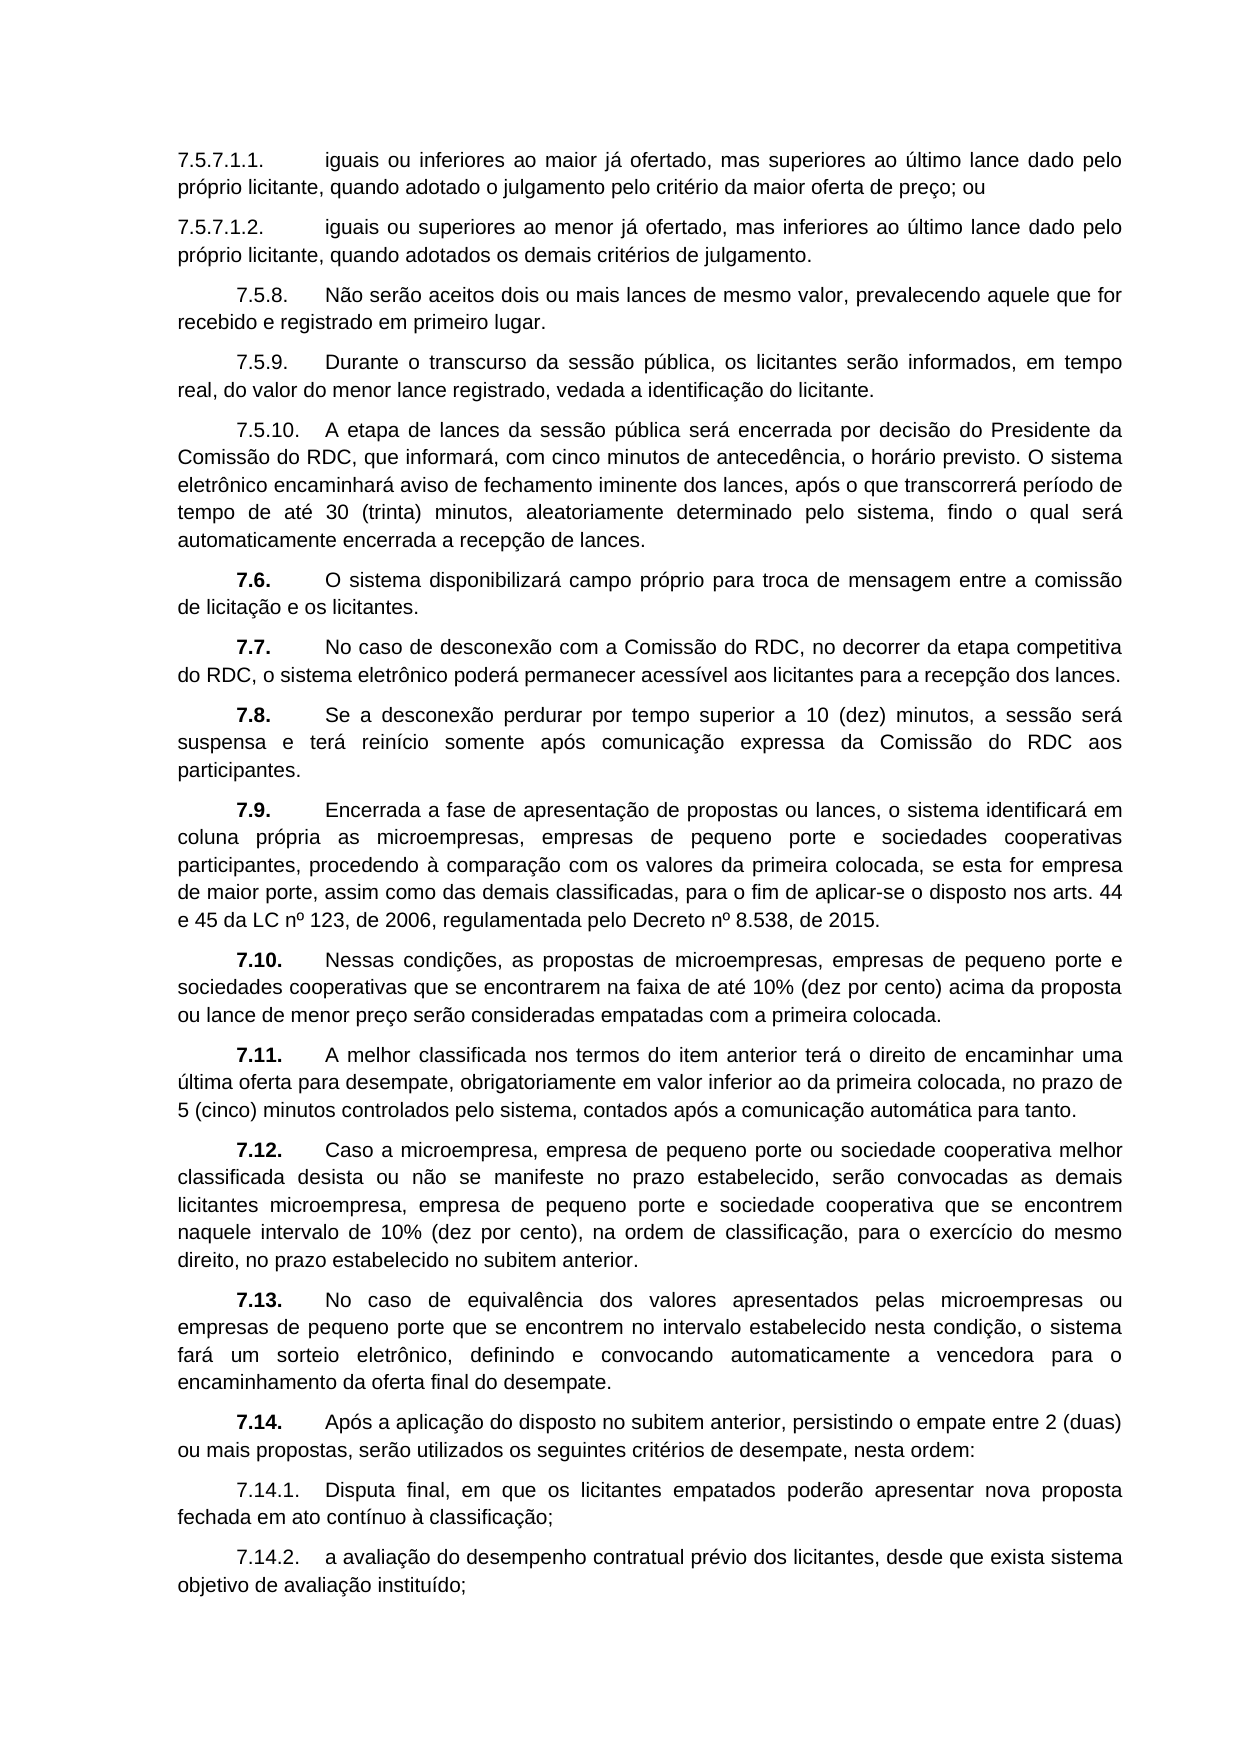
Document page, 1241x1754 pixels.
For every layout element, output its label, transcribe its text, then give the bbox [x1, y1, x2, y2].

list Durante o transcurso da sessão pública, os licitantes serão informados, em tempo real, do valor do menor lance registrado, vedada a identificação do licitante. [177, 350, 1124, 402]
list Nessas condições, as propostas de microempresas, empresas de pequeno porte e sociedades cooperativas que se encontrarem na faixa de até 10% (dez por cento) acima da proposta ou lance de menor preço serão consideradas empatadas com a primeira colocada. [177, 948, 1124, 1027]
list Se a desconexão perdurar por tempo superior a 10 (dez) minutos, a sessão será suspensa e terá reinício somente após comunicação expressa da Comissão do RDC aos participantes. [177, 703, 1124, 782]
list Caso a microempresa, empresa de pequeno porte ou sociedade cooperativa melhor classificada desista ou não se manifeste no prazo estabelecido, serão convocadas as demais licitantes microempresa, empresa de pequeno porte e sociedade cooperativa que se encontrem naquele intervalo de 10% (dez por cento), na ordem de classificação, para o exercício do mesmo direito, no prazo estabelecido no subitem anterior. [177, 1138, 1124, 1272]
list No caso de desconexão com a Comissão do RDC, no decorrer da etapa competitiva do RDC, o sistema eletrônico poderá permanecer acessível aos licitantes para a recepção dos lances. [177, 635, 1124, 687]
list iguais ou inferiores ao maior já ofertado, mas superiores ao último lance dado pelo próprio licitante, quando adotado o julgamento pelo critério da maior oferta de preço; ou [177, 148, 1124, 199]
list iguais ou superiores ao menor já ofertado, mas inferiores ao último lance dado pelo próprio licitante, quando adotados os demais critérios de julgamento. [177, 215, 1124, 267]
list Encerrada a fase de apresentação de propostas ou lances, o sistema identificará em coluna própria as microempresas, empresas de pequeno porte e sociedades cooperativas participantes, procedendo à comparação com os valores da primeira colocada, se esta for empresa de maior porte, assim como das demais classificadas, para o fim de aplicar-se o disposto nos arts. 44 e 45 da LC nº 123, de 2006, regulamentada pelo Decreto nº 8.538, de 2015. [177, 798, 1124, 932]
list A melhor classificada nos termos do item anterior terá o direito de encaminhar uma última oferta para desempate, obrigatoriamente em valor inferior ao da primeira colocada, no prazo de 5 (cinco) minutos controlados pelo sistema, contados após a comunicação automática para tanto. [177, 1043, 1124, 1122]
list A etapa de lances da sessão pública será encerrada por decisão do Presidente da Comissão do RDC, que informará, com cinco minutos de antecedência, o horário previsto. O sistema eletrônico encaminhará aviso de fechamento iminente dos lances, após o que transcorrerá período de tempo de até 30 (trinta) minutos, aleatoriamente determinado pelo sistema, findo o qual será automaticamente encerrada a recepção de lances. [177, 418, 1124, 552]
list O sistema disponibilizará campo próprio para troca de mensagem entre a comissão de licitação e os licitantes. [177, 568, 1124, 619]
list Não serão aceitos dois ou mais lances de mesmo valor, prevalecendo aquele que for recebido e registrado em primeiro lugar. [177, 283, 1124, 334]
list No caso de equivalência dos valores apresentados pelas microempresas ou empresas de pequeno porte que se encontrem no intervalo estabelecido nesta condição, o sistema fará um sorteio eletrônico, definindo e convocando automaticamente a vencedora para o encaminhamento da oferta final do desempate. [177, 1288, 1124, 1394]
list Disputa final, em que os licitantes empatados poderão apresentar nova proposta fechada em ato contínuo à classificação; [177, 1478, 1124, 1529]
list a avaliação do desempenho contratual prévio dos licitantes, desde que exista sistema objetivo de avaliação instituído; [177, 1545, 1124, 1597]
list Após a aplicação do disposto no subitem anterior, persistindo o empate entre 2 (duas) ou mais propostas, serão utilizados os seguintes critérios de desempate, nesta ordem: [177, 1410, 1124, 1462]
